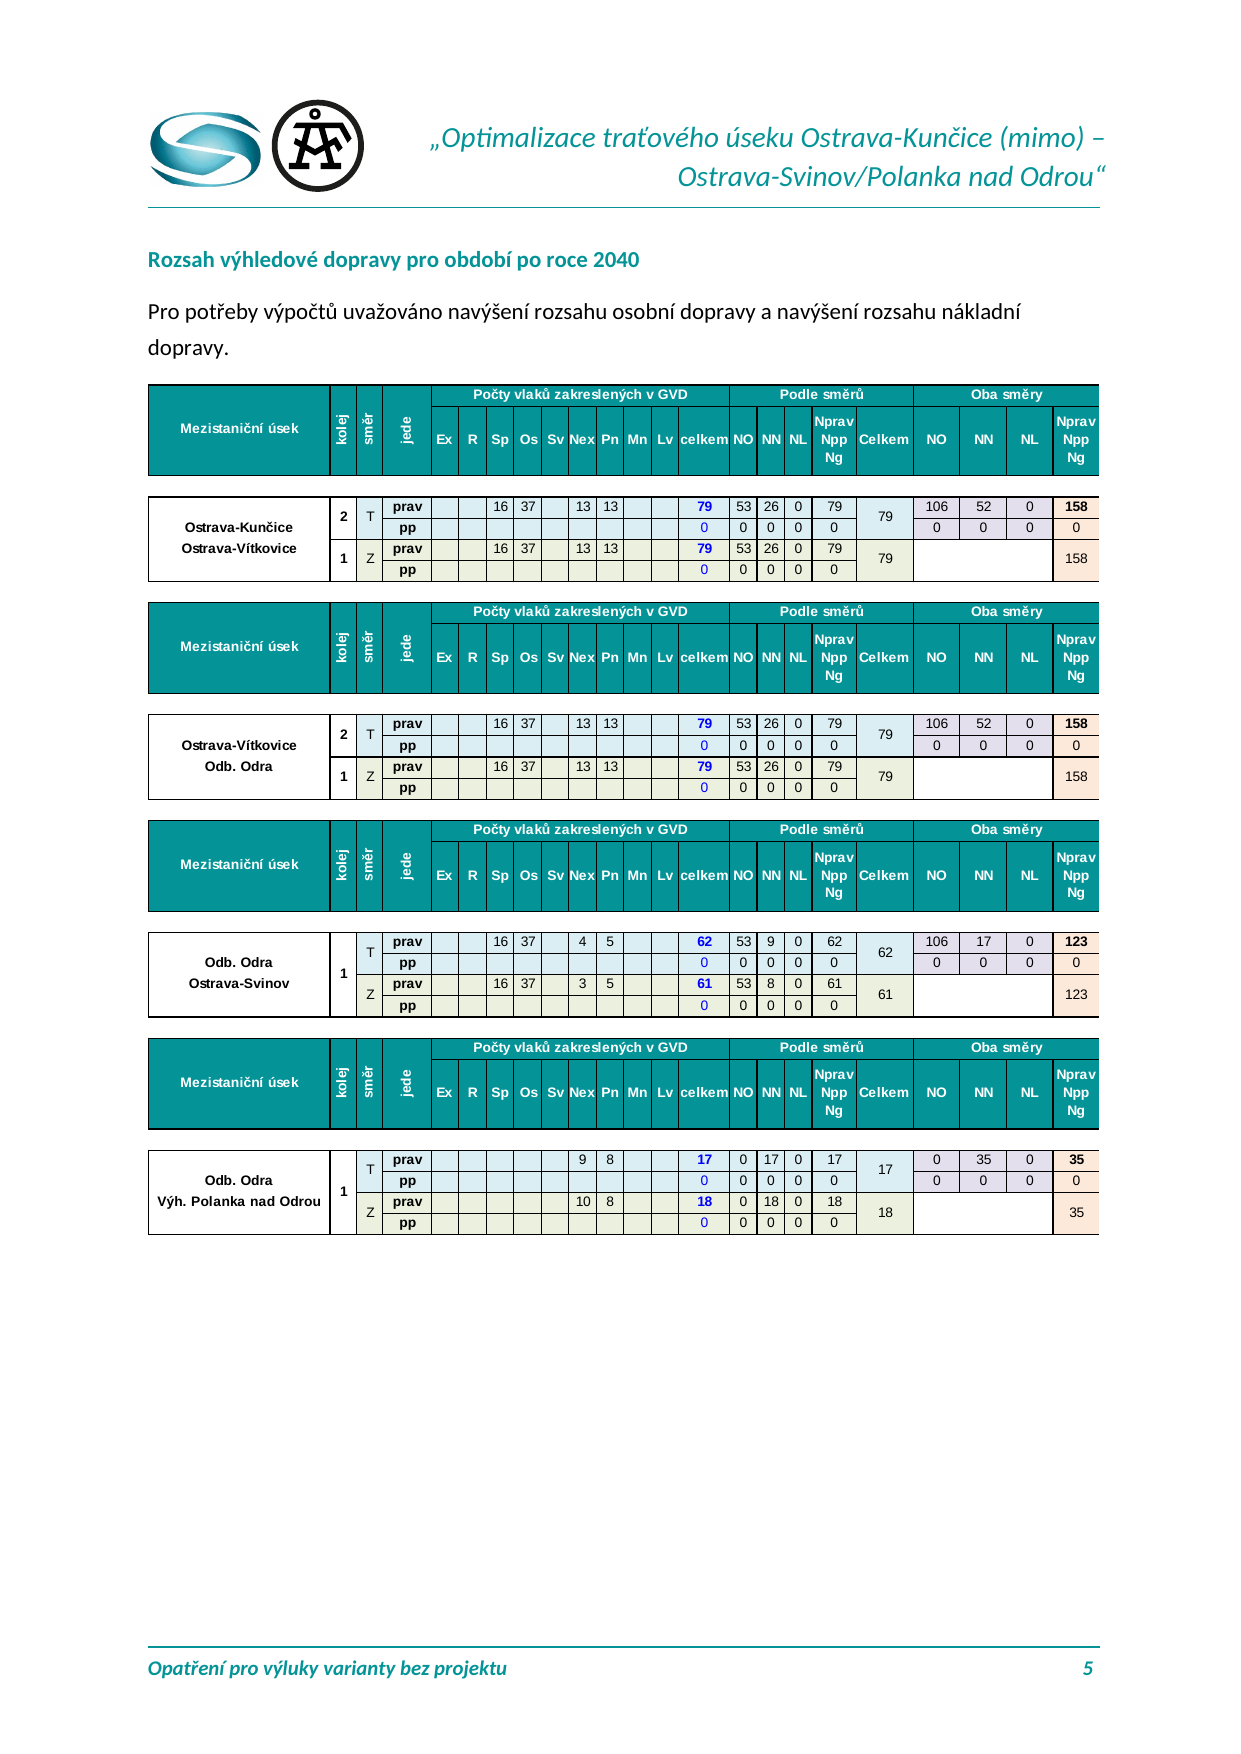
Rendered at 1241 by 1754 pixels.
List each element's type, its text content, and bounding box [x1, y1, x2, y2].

text Rozsah výhledové dopravy pro období po roce 2040 [148, 245, 1100, 273]
picture [147, 111, 264, 189]
text Pro potřeby výpočtů uvažováno navýšení rozsahu osobní dopravy a navýšení rozsahu nákladní dopravy. [148, 297, 1100, 361]
